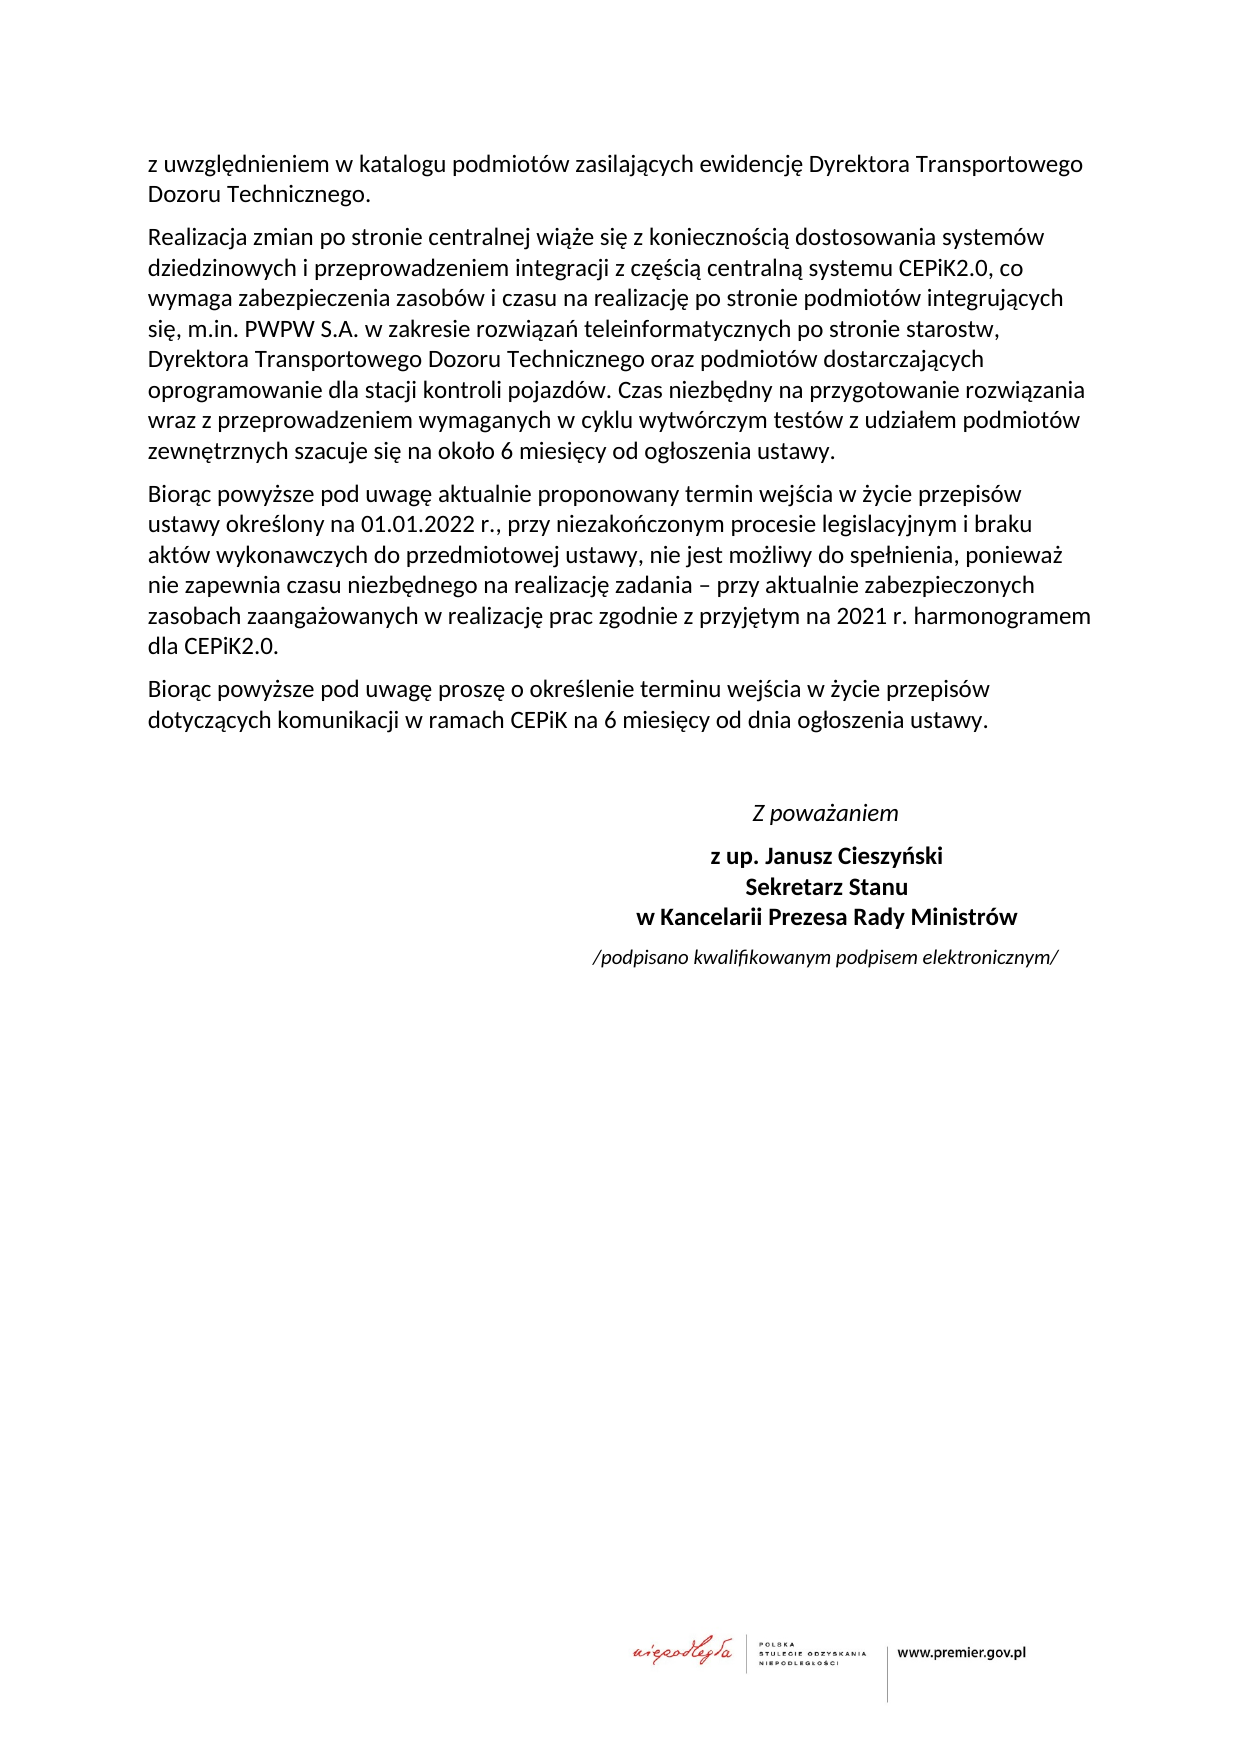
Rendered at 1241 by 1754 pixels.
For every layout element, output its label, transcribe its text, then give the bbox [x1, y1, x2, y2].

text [148, 148, 1092, 209]
text Z poważaniem [561, 797, 1092, 828]
text Realizacja zmian po stronie centralnej wiąże się z koniecznością dostosowania systemów dziedzinowych i przeprowadzeniem integracji z częścią centralną systemu CEPiK2.0, co wymaga zabezpieczenia zasobów i czasu na realizację po stronie podmiotów integrujących się, m.in. PWPW S.A. w zakresie rozwiązań teleinformatycznych po stronie starostw, Dyrektora Transportowego Dozoru Technicznego oraz podmiotów dostarczających oprogramowanie dla stacji kontroli pojazdów. Czas niezbędny na przygotowanie rozwiązania wraz z przeprowadzeniem wymaganych w cyklu wytwórczym testów z udziałem podmiotów zewnętrznych szacuje się na około 6 miesięcy od ogłoszenia ustawy. [148, 221, 1092, 465]
picture [147, 1596, 1034, 1754]
text w Kancelarii Prezesa Rady Ministrów [561, 901, 1092, 932]
text Biorąc powyższe pod uwagę aktualnie proponowany termin wejścia w życie przepisów ustawy określony na 01.01.2022 r., przy niezakończonym procesie legislacyjnym i braku aktów wykonawczych do przedmiotowej ustawy, nie jest możliwy do spełnienia, ponieważ nie zapewnia czasu niezbędnego na realizację zadania – przy aktualnie zabezpieczonych zasobach zaangażowanych w realizację prac zgodnie z przyjętym na 2021 r. harmonogramem dla CEPiK2.0. [148, 478, 1092, 661]
text Sekretarz Stanu [561, 871, 1092, 901]
text Biorąc powyższe pod uwagę proszę o określenie terminu wejścia w życie przepisów dotyczących komunikacji w ramach CEPiK na 6 miesięcy od dnia ogłoszenia ustawy. [148, 673, 1092, 734]
text /podpisano kwalifikowanym podpisem elektronicznym/ [561, 944, 1092, 969]
text z up. Janusz Cieszyński [561, 840, 1092, 871]
